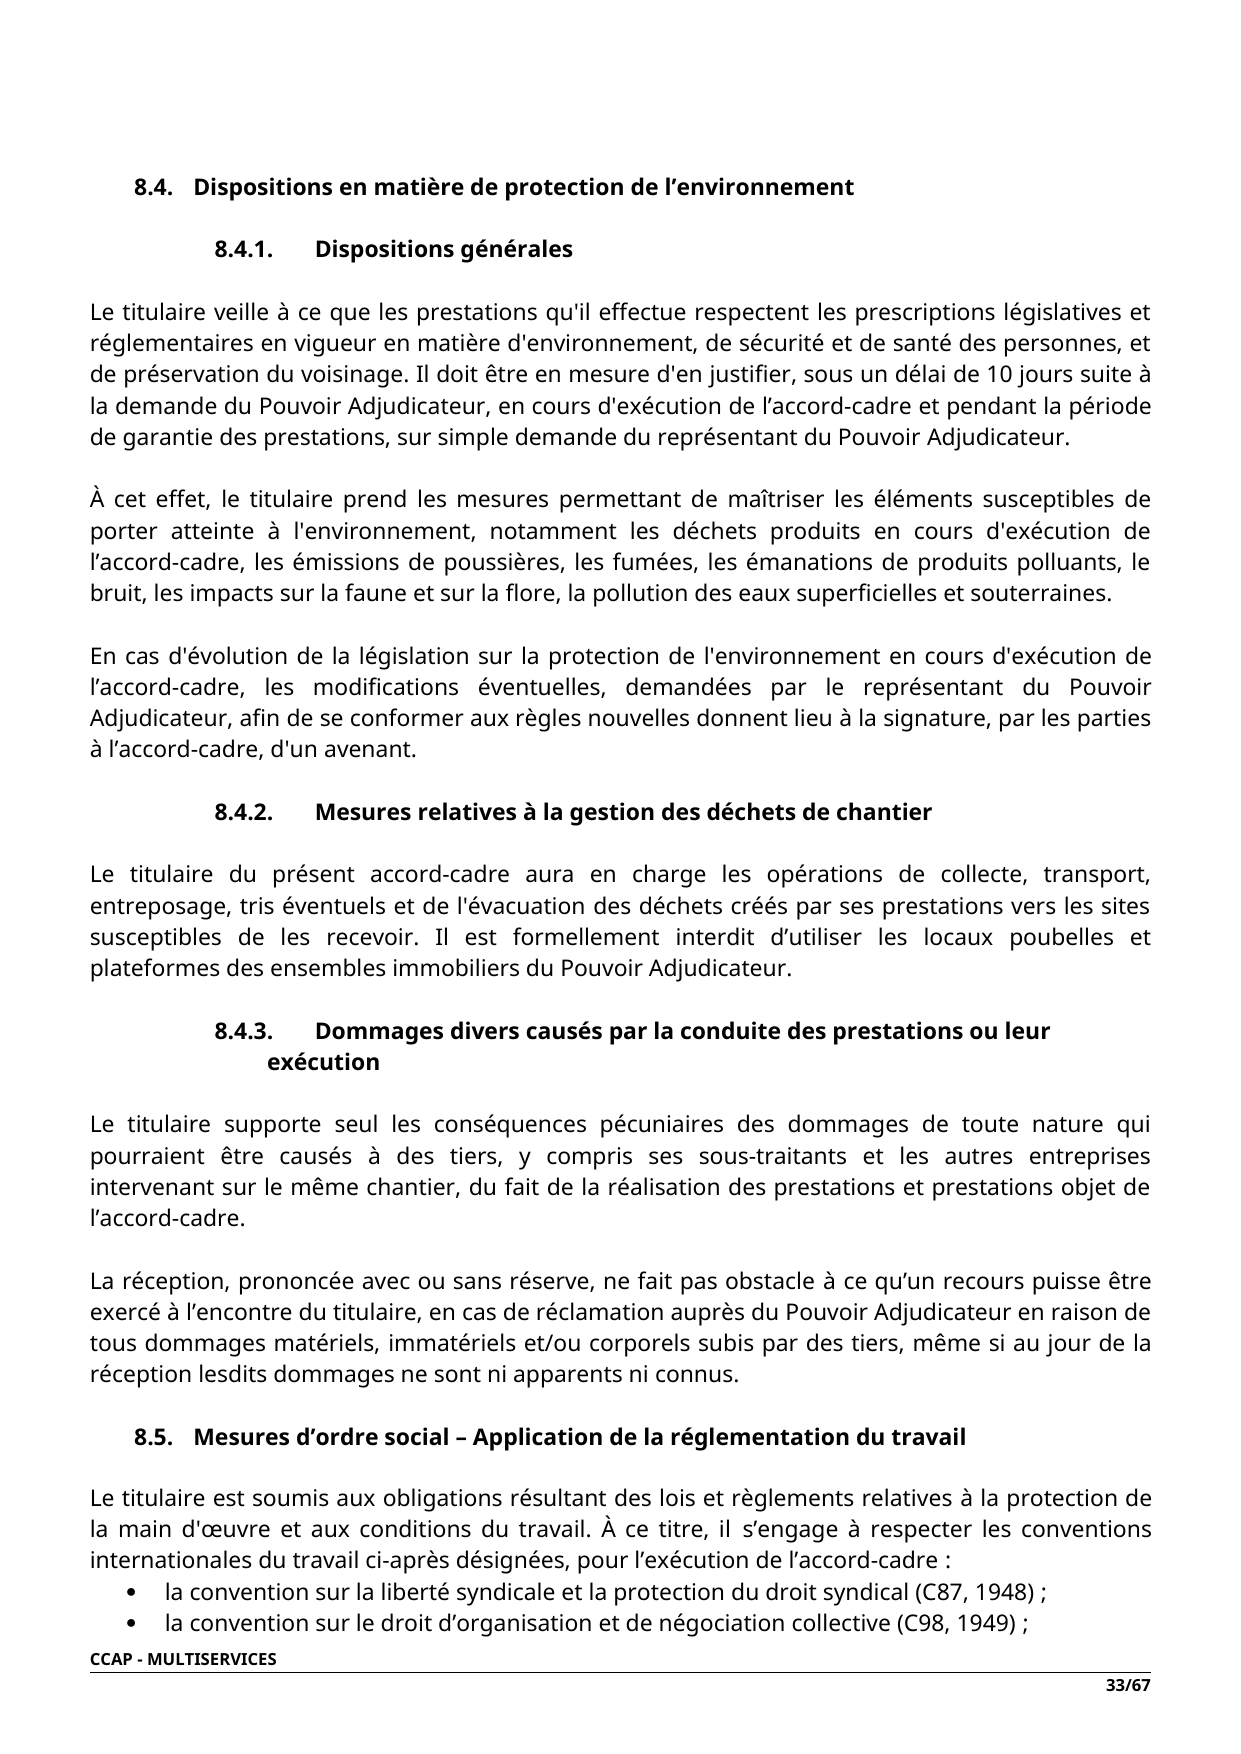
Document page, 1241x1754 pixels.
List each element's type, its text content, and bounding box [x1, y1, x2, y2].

text Le titulaire veille à ce que les prestations qu'il effectue respectent les prescriptions législatives et réglementaires en vigueur en matière d'environnement, de sécurité et de santé des personnes, et de préservation du voisinage. Il doit être en mesure d'en justifier, sous un délai de 10 jours suite à la demande du Pouvoir Adjudicateur, en cours d'exécution de l’accord-cadre et pendant la période de garantie des prestations, sur simple demande du représentant du Pouvoir Adjudicateur. [89, 296, 1152, 452]
text À cet effet, le titulaire prend les mesures permettant de maîtriser les éléments susceptibles de porter atteinte à l'environnement, notamment les déchets produits en cours d'exécution de l’accord-cadre, les émissions de poussières, les fumées, les émanations de produits polluants, le bruit, les impacts sur la faune et sur la flore, la pollution des eaux superficielles et souterraines. [89, 483, 1152, 608]
list Mesures relatives à la gestion des déchets de chantier [214, 796, 1152, 827]
text La réception, prononcée avec ou sans réserve, ne fait pas obstacle à ce qu’un recours puisse être exercé à l’encontre du titulaire, en cas de réclamation auprès du Pouvoir Adjudicateur en raison de tous dommages matériels, immatériels et/ou corporels subis par des tiers, même si au jour de la réception lesdits dommages ne sont ni apparents ni connus. [89, 1264, 1152, 1389]
list Dispositions en matière de protection de l’environnement [134, 171, 1152, 202]
list la convention sur le droit d’organisation et de négociation collective (C98, 1949) ; [127, 1607, 1151, 1638]
list la convention sur la liberté syndicale et la protection du droit syndical (C87, 1948) ; [127, 1576, 1151, 1607]
text En cas d'évolution de la législation sur la protection de l'environnement en cours d'exécution de l’accord-cadre, les modifications éventuelles, demandées par le représentant du Pouvoir Adjudicateur, afin de se conformer aux règles nouvelles donnent lieu à la signature, par les parties à l’accord-cadre, d'un avenant. [89, 639, 1152, 764]
list Dispositions générales [214, 233, 1152, 264]
text Le titulaire est soumis aux obligations résultant des lois et règlements relatives à la protection de la main d'œuvre et aux conditions du travail. À ce titre, il s’engage à respecter les conventions internationales du travail ci-après désignées, pour l’exécution de l’accord-cadre : [89, 1482, 1152, 1576]
text Le titulaire supporte seul les conséquences pécuniaires des dommages de toute nature qui pourraient être causés à des tiers, y compris ses sous-traitants et les autres entreprises intervenant sur le même chantier, du fait de la réalisation des prestations et prestations objet de l’accord-cadre. [89, 1108, 1152, 1233]
list Dommages divers causés par la conduite des prestations ou leur exécution [214, 1014, 1152, 1077]
text Le titulaire du présent accord-cadre aura en charge les opérations de collecte, transport, entreposage, tris éventuels et de l'évacuation des déchets créés par ses prestations vers les sites susceptibles de les recevoir. Il est formellement interdit d’utiliser les locaux poubelles et plateformes des ensembles immobiliers du Pouvoir Adjudicateur. [89, 858, 1152, 983]
list Mesures d’ordre social – Application de la réglementation du travail [134, 1421, 1152, 1452]
